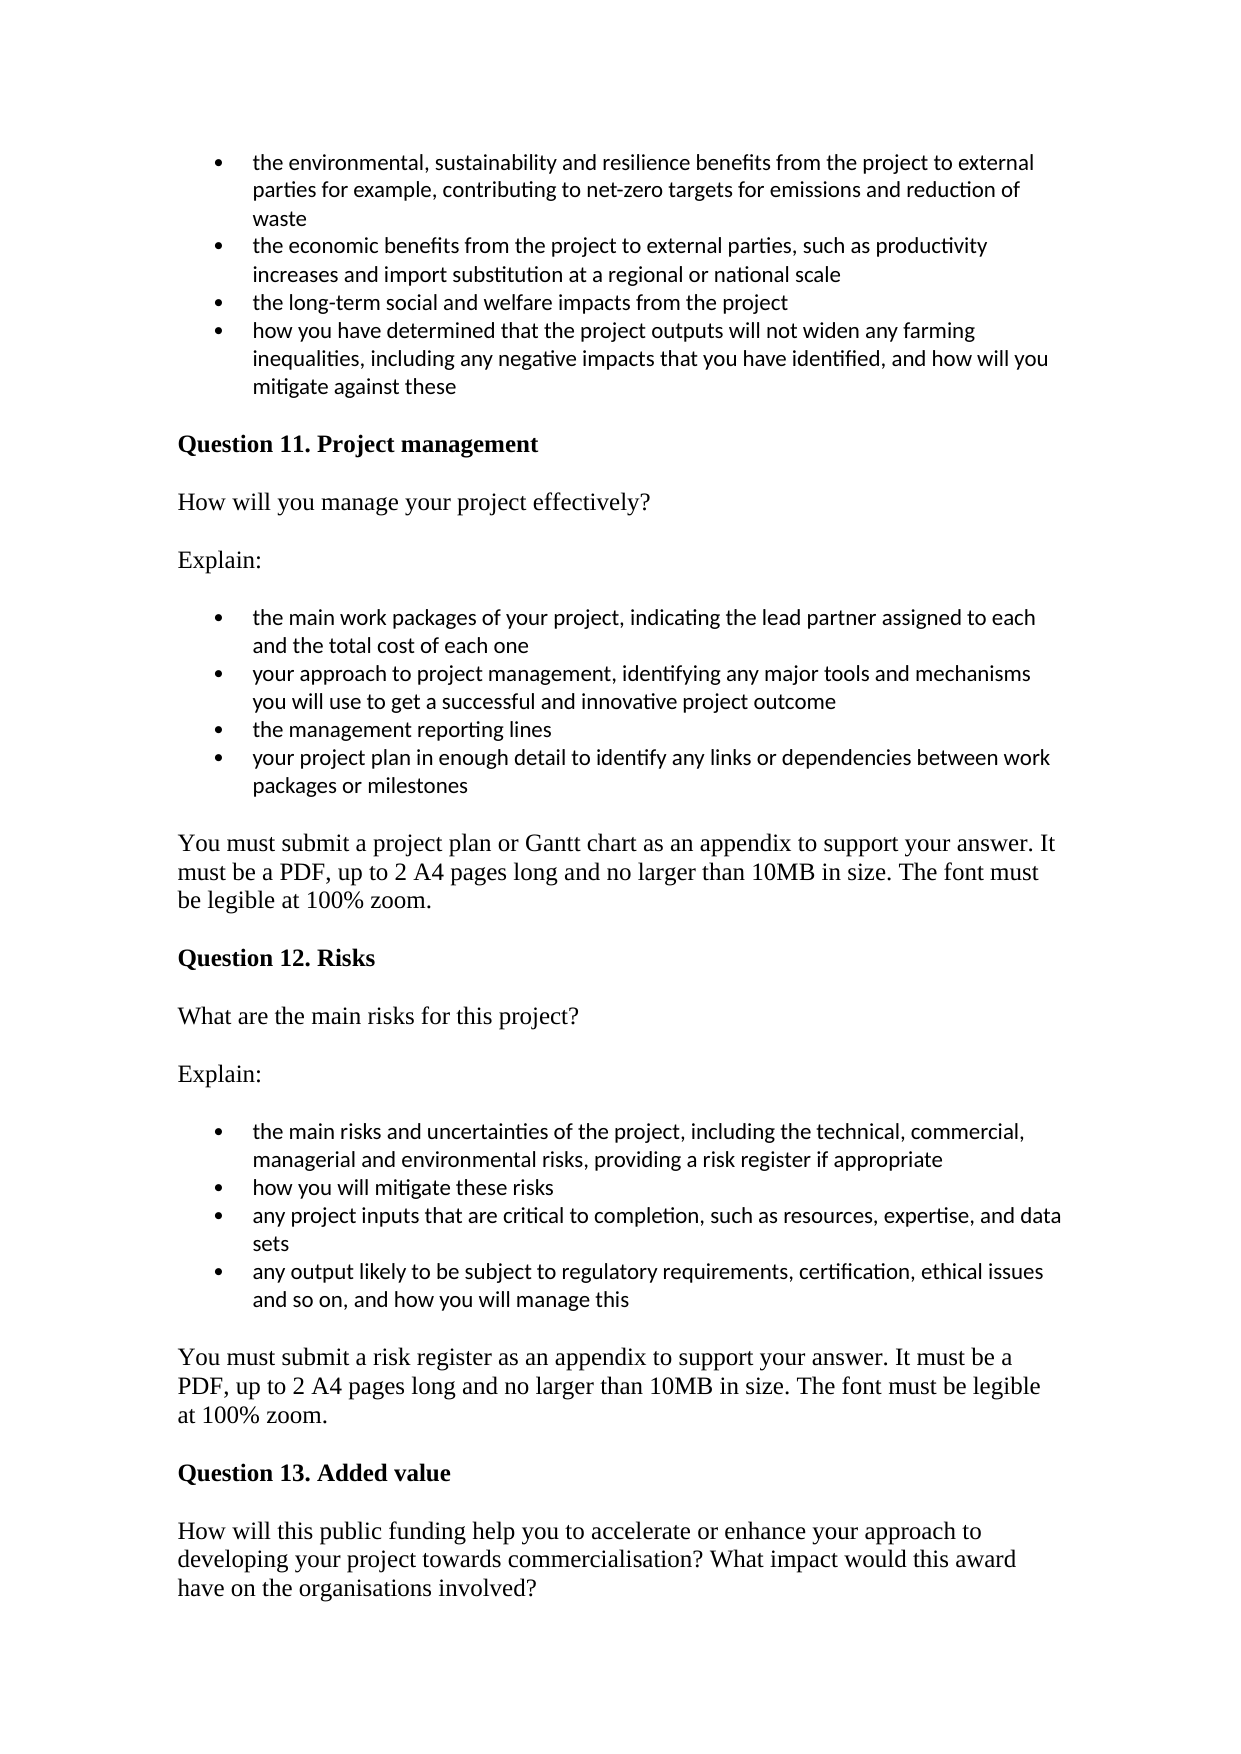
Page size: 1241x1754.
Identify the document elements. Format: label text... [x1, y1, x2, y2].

list your approach to project management, identifying any major tools and mechanisms you will use to get a successful and innovative project outcome [215, 659, 1063, 715]
list how you have determined that the project outputs will not widen any farming inequalities, including any negative impacts that you have identified, and how will you mitigate against these [215, 316, 1063, 400]
text Question 13. Added value [177, 1458, 1063, 1487]
text Explain: [177, 545, 1063, 573]
list the main risks and uncertainties of the project, including the technical, commercial, managerial and environmental risks, providing a risk register if appropriate [215, 1117, 1063, 1173]
list the management reporting lines [215, 715, 1063, 743]
list the economic benefits from the project to external parties, such as productivity increases and import substitution at a regional or national scale [215, 232, 1063, 288]
list any output likely to be subject to regulatory requirements, certification, ethical issues and so on, and how you will manage this [215, 1257, 1063, 1313]
text What are the main risks for this project? [177, 1001, 1063, 1030]
text Question 11. Project management [177, 429, 1063, 458]
list any project inputs that are critical to completion, such as resources, expertise, and data sets [215, 1201, 1063, 1257]
text How will this public funding help you to accelerate or enhance your approach to developing your project towards commercialisation? What impact would this award have on the organisations involved? [177, 1516, 1063, 1602]
list how you will mitigate these risks [215, 1173, 1063, 1201]
text How will you manage your project effectively? [177, 487, 1063, 516]
text Explain: [177, 1059, 1063, 1088]
text You must submit a project plan or Gantt chart as an appendix to support your answer. It must be a PDF, up to 2 A4 pages long and no larger than 10MB in size. The font must be legible at 100% zoom. [177, 828, 1063, 914]
text You must submit a risk register as an appendix to support your answer. It must be a PDF, up to 2 A4 pages long and no larger than 10MB in size. The font must be legible at 100% zoom. [177, 1342, 1063, 1429]
list the environmental, sustainability and resilience benefits from the project to external parties for example, contributing to net-zero targets for emissions and reduction of waste [215, 148, 1063, 232]
list your project plan in enough detail to identify any links or dependencies between work packages or milestones [215, 743, 1063, 799]
list the main work packages of your project, indicating the lead partner assigned to each and the total cost of each one [215, 603, 1063, 659]
list the long-term social and welfare impacts from the project [215, 288, 1063, 316]
text Question 12. Risks [177, 943, 1063, 972]
